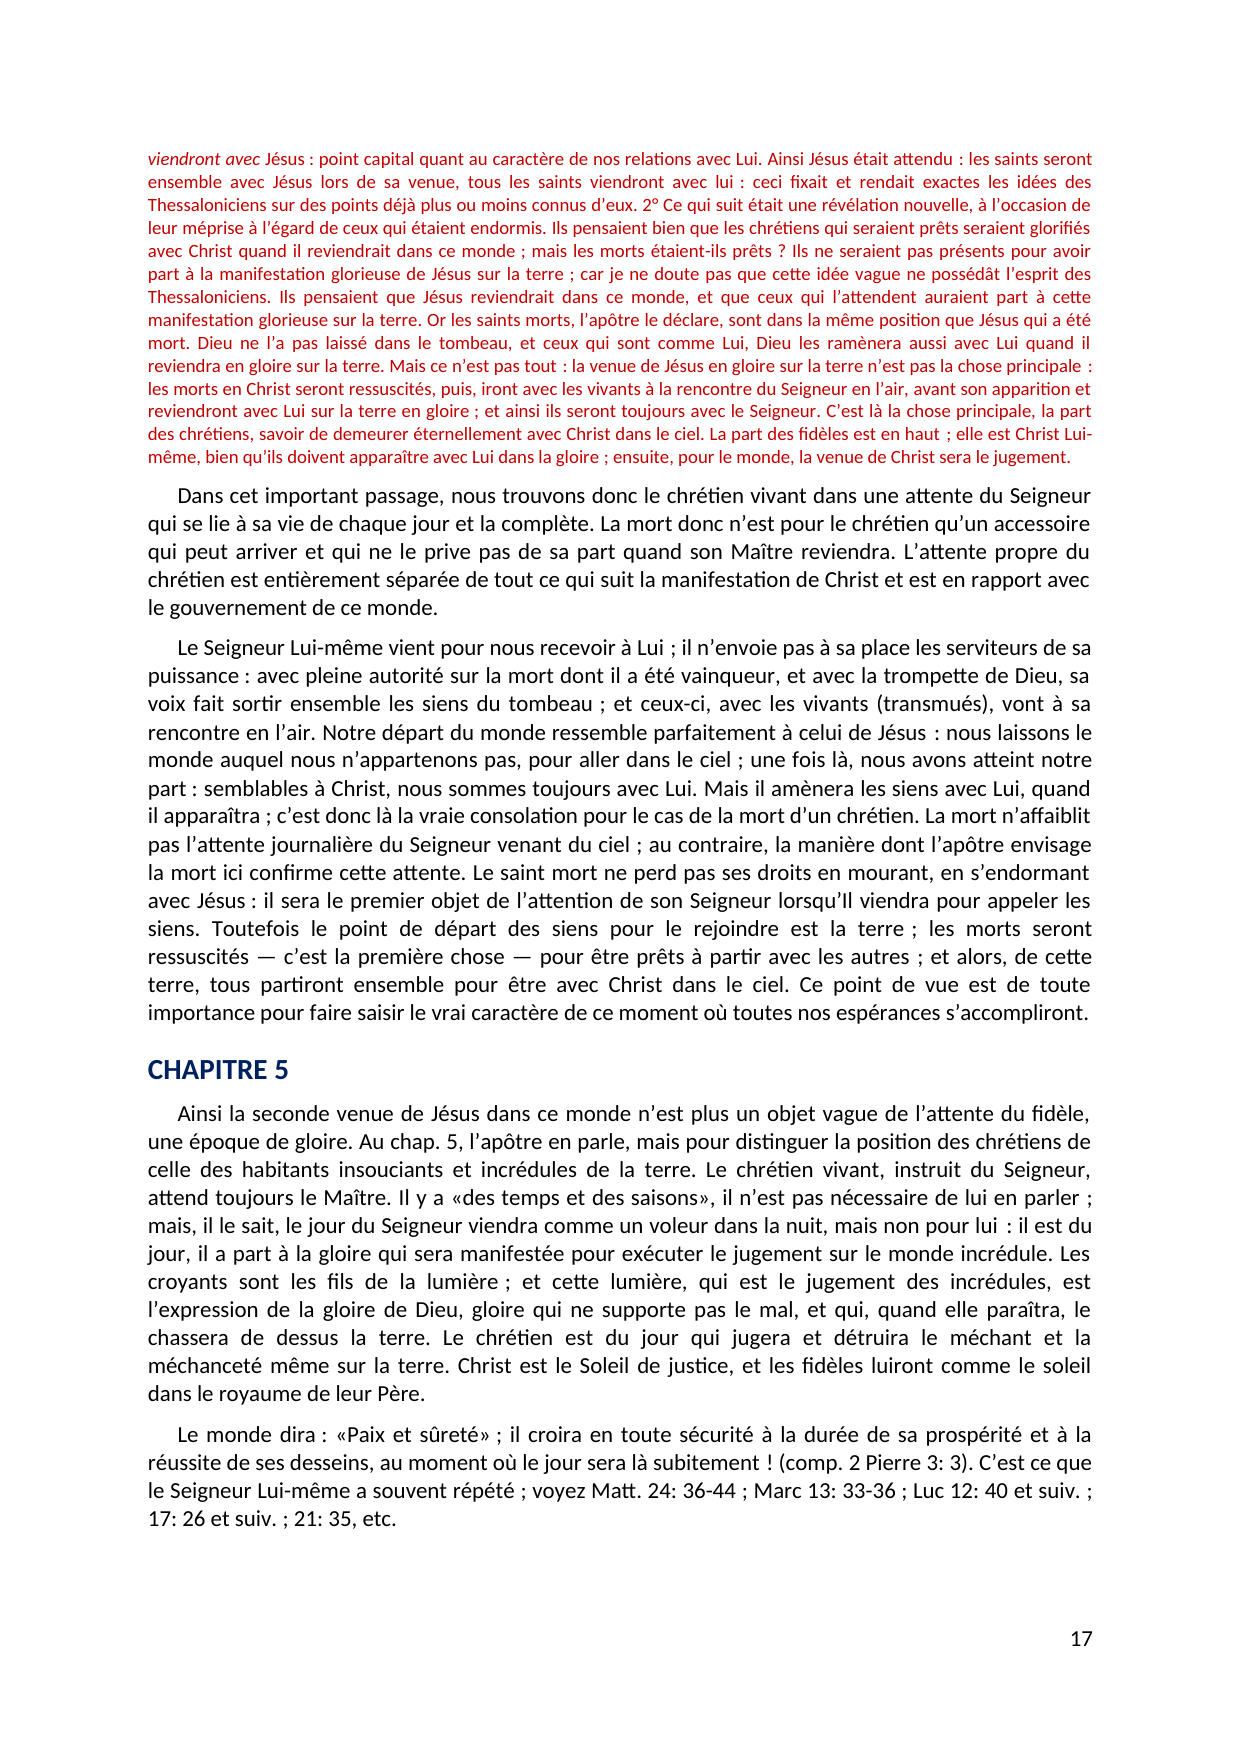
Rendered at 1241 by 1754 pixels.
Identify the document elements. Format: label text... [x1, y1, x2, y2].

text Le monde dira : «Paix et sûreté» ; il croira en toute sécurité à la durée de sa prospérité et à la réussite de ses desseins, au moment où le jour sera là subitement ! (comp. 2 Pierre 3: 3). C’est ce que le Seigneur Lui-même a souvent répété ; voyez Matt. 24: 36-44 ; Marc 13: 33-36 ; Luc 12: 40 et suiv. ; 17: 26 et suiv. ; 21: 35, etc. [148, 1420, 1093, 1532]
text Ainsi la seconde venue de Jésus dans ce monde n’est plus un objet vague de l’attente du fidèle, une époque de gloire. Au chap. 5, l’apôtre en parle, mais pour distinguer la position des chrétiens de celle des habitants insouciants et incrédules de la terre. Le chrétien vivant, instruit du Seigneur, attend toujours le Maître. Il y a «des temps et des saisons», il n’est pas nécessaire de lui en parler ; mais, il le sait, le jour du Seigneur viendra comme un voleur dans la nuit, mais non pour lui : il est du jour, il a part à la gloire qui sera manifestée pour exécuter le jugement sur le monde incrédule. Les croyants sont les fils de la lumière ; et cette lumière, qui est le jugement des incrédules, est l’expression de la gloire de Dieu, gloire qui ne supporte pas le mal, et qui, quand elle paraîtra, le chassera de dessus la terre. Le chrétien est du jour qui jugera et détruira le méchant et la méchanceté même sur la terre. Christ est le Soleil de justice, et les fidèles luiront comme le soleil dans le royaume de leur Père. [148, 1099, 1093, 1407]
text Dans cet important passage, nous trouvons donc le chrétien vivant dans une attente du Seigneur qui se lie à sa vie de chaque jour et la complète. La mort donc n’est pour le chrétien qu’un accessoire qui peut arriver et qui ne le prive pas de sa part quand son Maître reviendra. L’attente propre du chrétien est entièrement séparée de tout ce qui suit la manifestation de Christ et est en rapport avec le gouvernement de ce monde. [148, 481, 1093, 621]
text Le Seigneur Lui-même vient pour nous recevoir à Lui ; il n’envoie pas à sa place les serviteurs de sa puissance : avec pleine autorité sur la mort dont il a été vainqueur, et avec la trompette de Dieu, sa voix fait sortir ensemble les siens du tombeau ; et ceux-ci, avec les vivants (transmués), vont à sa rencontre en l’air. Notre départ du monde ressemble parfaitement à celui de Jésus : nous laissons le monde auquel nous n’appartenons pas, pour aller dans le ciel ; une fois là, nous avons atteint notre part : semblables à Christ, nous sommes toujours avec Lui. Mais il amènera les siens avec Lui, quand il apparaîtra ; c’est donc là la vraie consolation pour le cas de la mort d’un chrétien. La mort n’affaiblit pas l’attente journalière du Seigneur venant du ciel ; au contraire, la manière dont l’apôtre envisage la mort ici confirme cette attente. Le saint mort ne perd pas ses droits en mourant, en s’endormant avec Jésus : il sera le premier objet de l’attention de son Seigneur lorsqu’Il viendra pour appeler les siens. Toutefois le point de départ des siens pour le rejoindre est la terre ; les morts seront ressuscités — c’est la première chose — pour être prêts à partir avec les autres ; et alors, de cette terre, tous partiront ensemble pour être avec Christ dans le ciel. Ce point de vue est de toute importance pour faire saisir le vrai caractère de ce moment où toutes nos espérances s’accompliront. [148, 633, 1093, 1026]
subtitle CHAPITRE 5 [148, 1051, 1093, 1086]
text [148, 148, 1093, 468]
